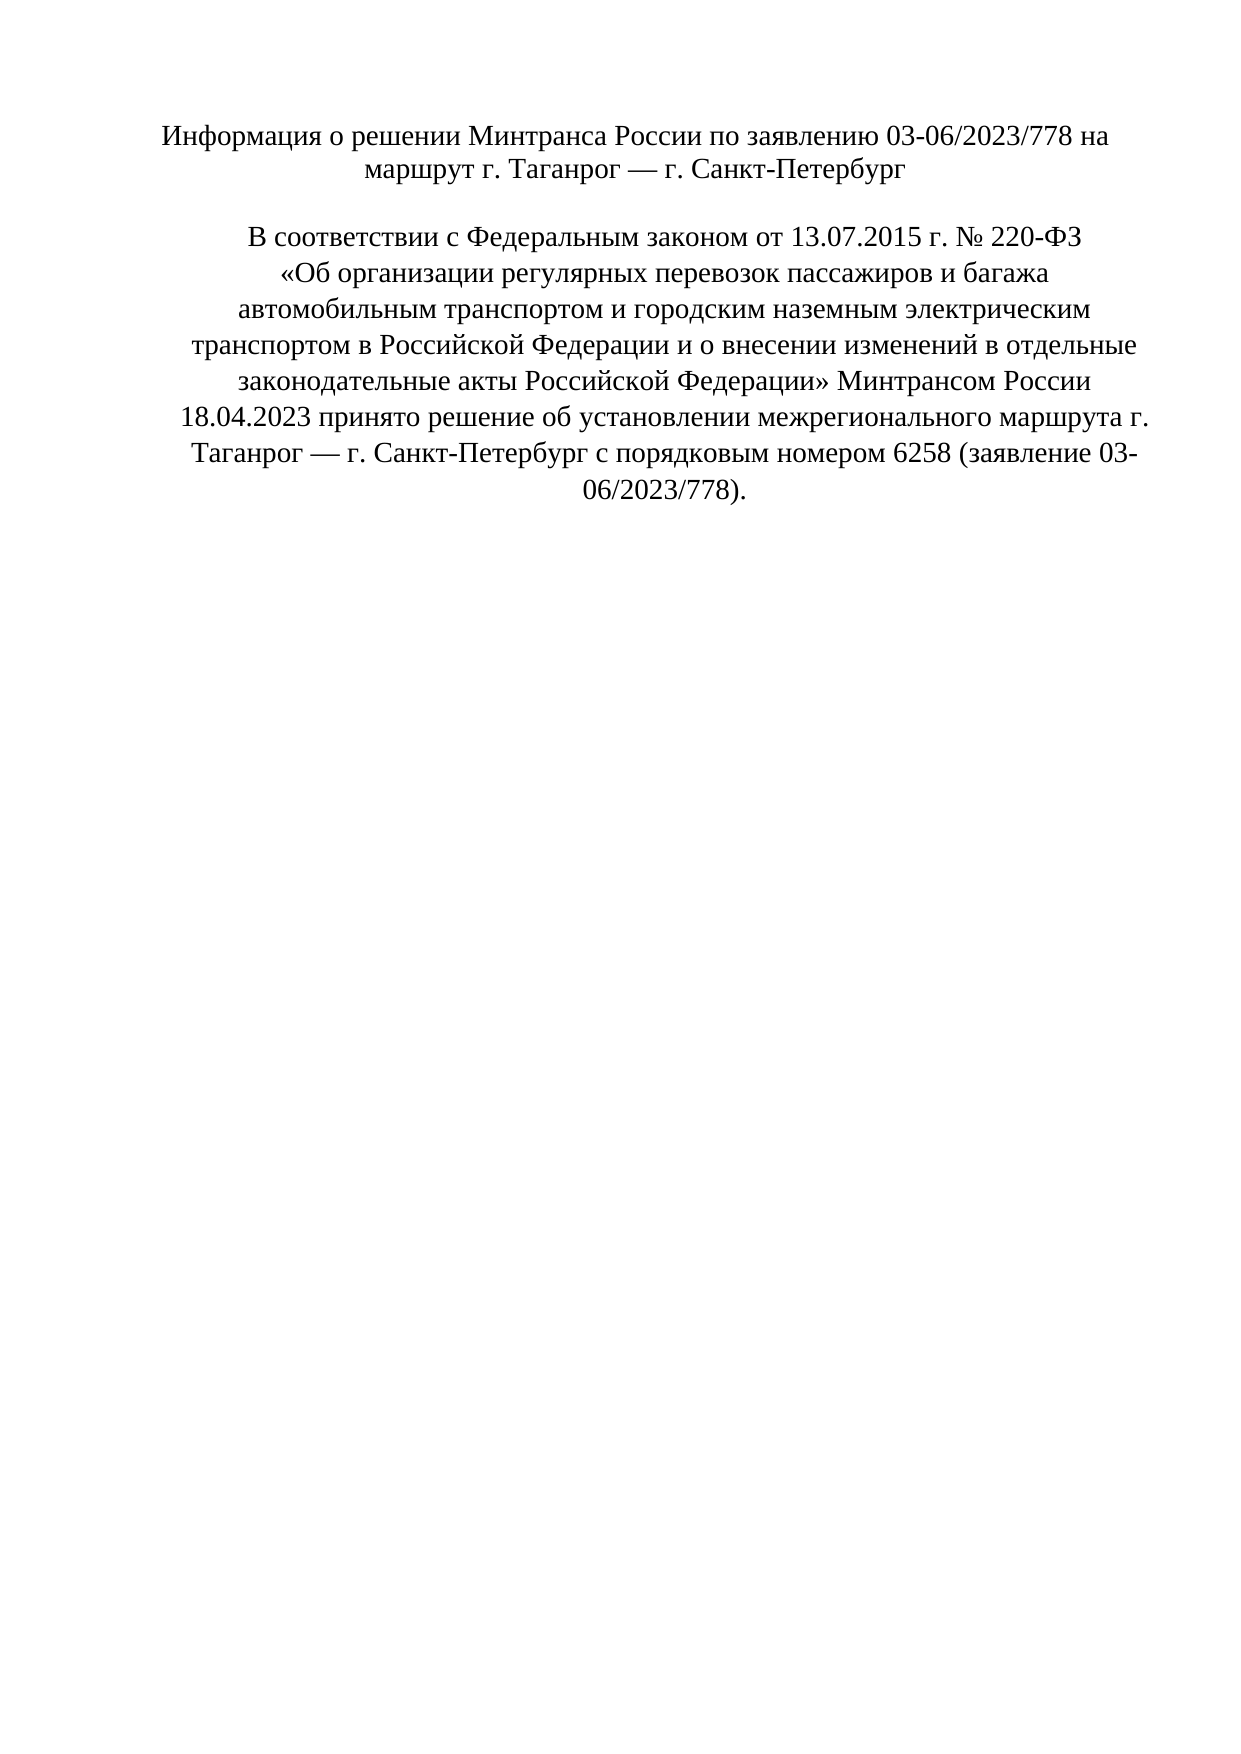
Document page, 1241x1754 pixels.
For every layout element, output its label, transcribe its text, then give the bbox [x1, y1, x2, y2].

text В соответствии с Федеральным законом от 13.07.2015 г. № 220-ФЗ «Об организации регулярных перевозок пассажиров и багажа автомобильным транспортом и городским наземным электрическим транспортом в Российской Федерации и о внесении изменений в отдельные законодательные акты Российской Федерации» Минтрансом России 18.04.2023 принято решение об установлении межрегионального маршрута г. Таганрог — г. Санкт-Петербург с порядковым номером 6258 (заявление 03-06/2023/778). [177, 219, 1152, 505]
text Информация о решении Минтранса России по заявлению 03-06/2023/778 на маршрут г. Таганрог — г. Санкт-Петербург [118, 118, 1152, 185]
